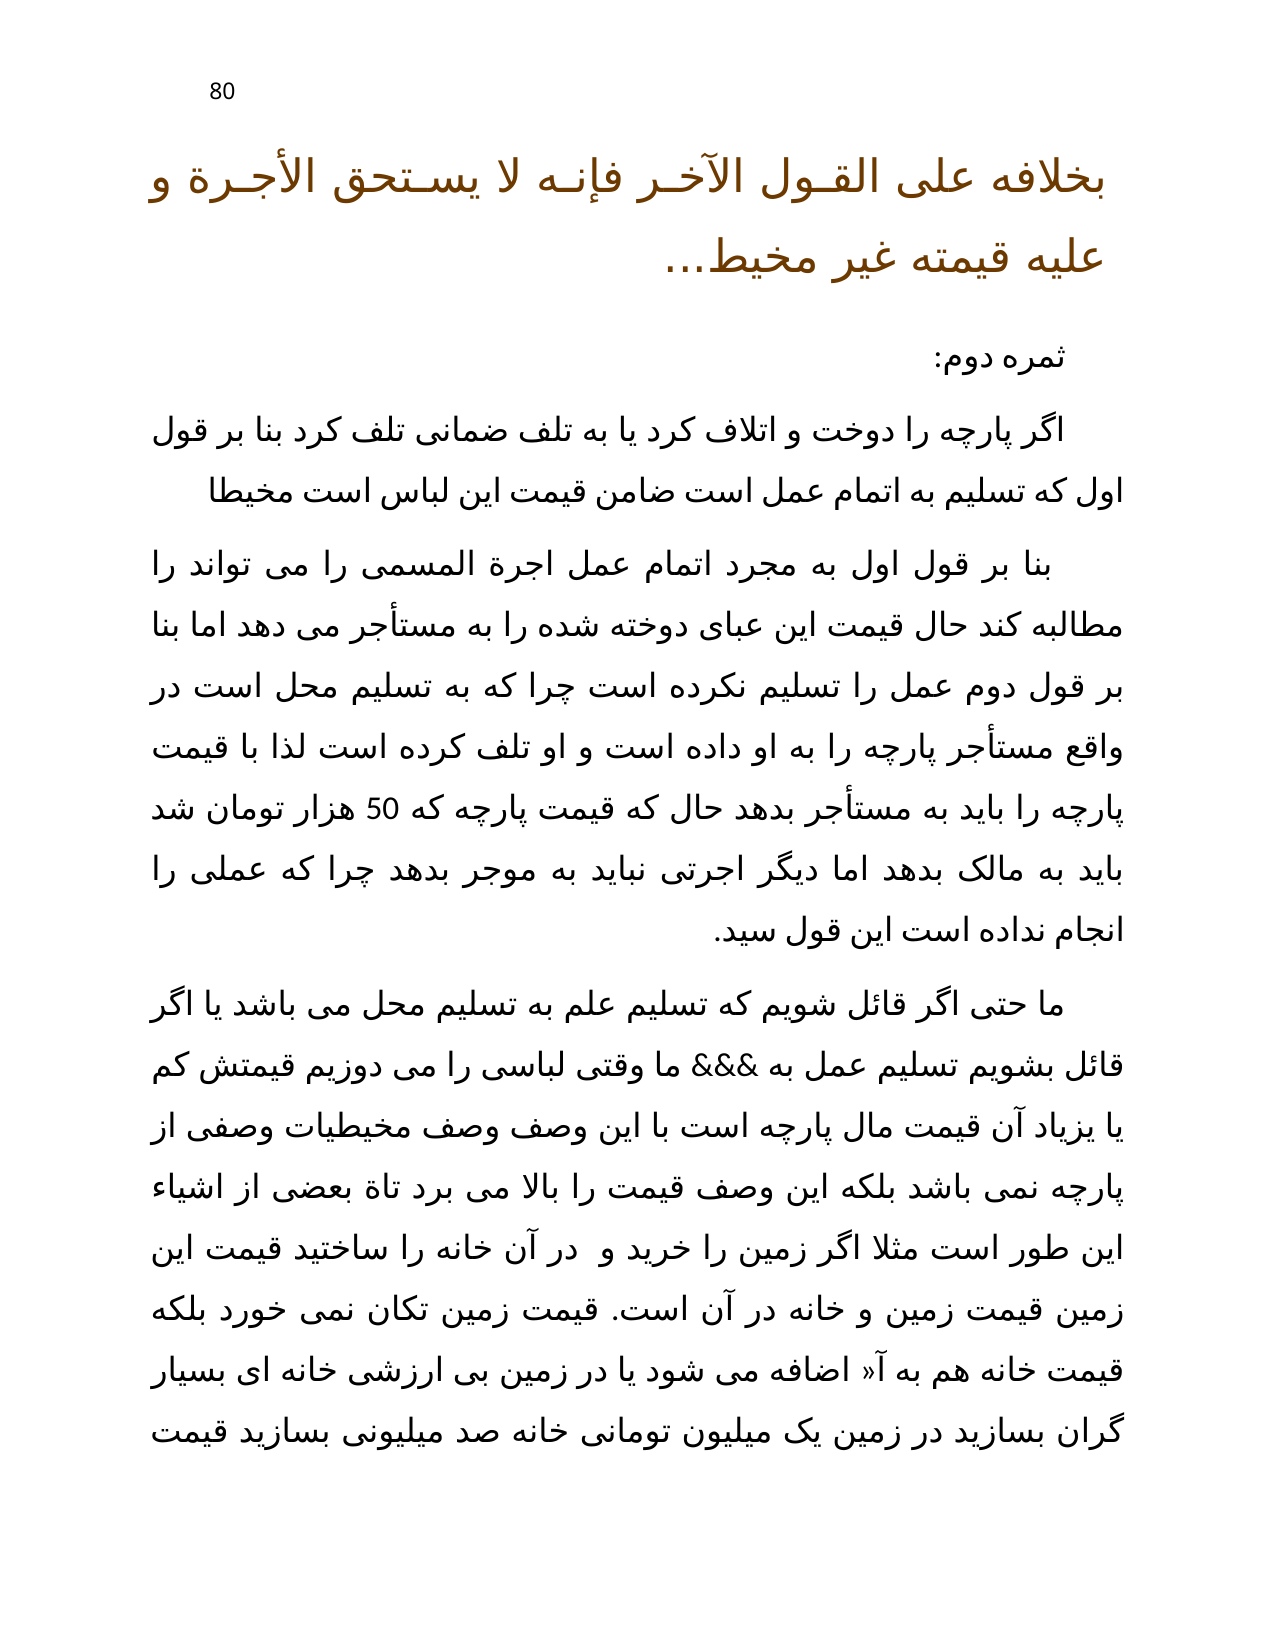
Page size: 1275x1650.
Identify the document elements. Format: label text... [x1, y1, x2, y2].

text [150, 150, 1107, 283]
text اگر پارچه را دوخت و اتلاف کرد یا به تلف ضمانی تلف کرد بنا بر قول اول که تسلیم به اتمام عمل است ضامن قیمت این لباس است مخیطا [150, 408, 1125, 510]
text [150, 983, 1125, 1451]
text بنا بر قول اول به مجرد اتمام عمل اجرة المسمی را می تواند را مطالبه کند حال قیمت این عبای دوخته شده را به مستأجر می دهد اما بنا بر قول دوم عمل را تسلیم نکرده است چرا که به تسلیم محل است در واقع مستأجر پارچه را به او داده است و او تلف کرده است لذا با قیمت پارچه را باید به مستأجر بدهد حال که قیمت پارچه که 50 هزار تومان شد باید به مالک بدهد اما دیگر اجرتی نباید به موجر بدهد چرا که عملی را انجام نداده است این قول سید. [150, 543, 1125, 950]
text ثمره دوم: [150, 335, 1125, 376]
